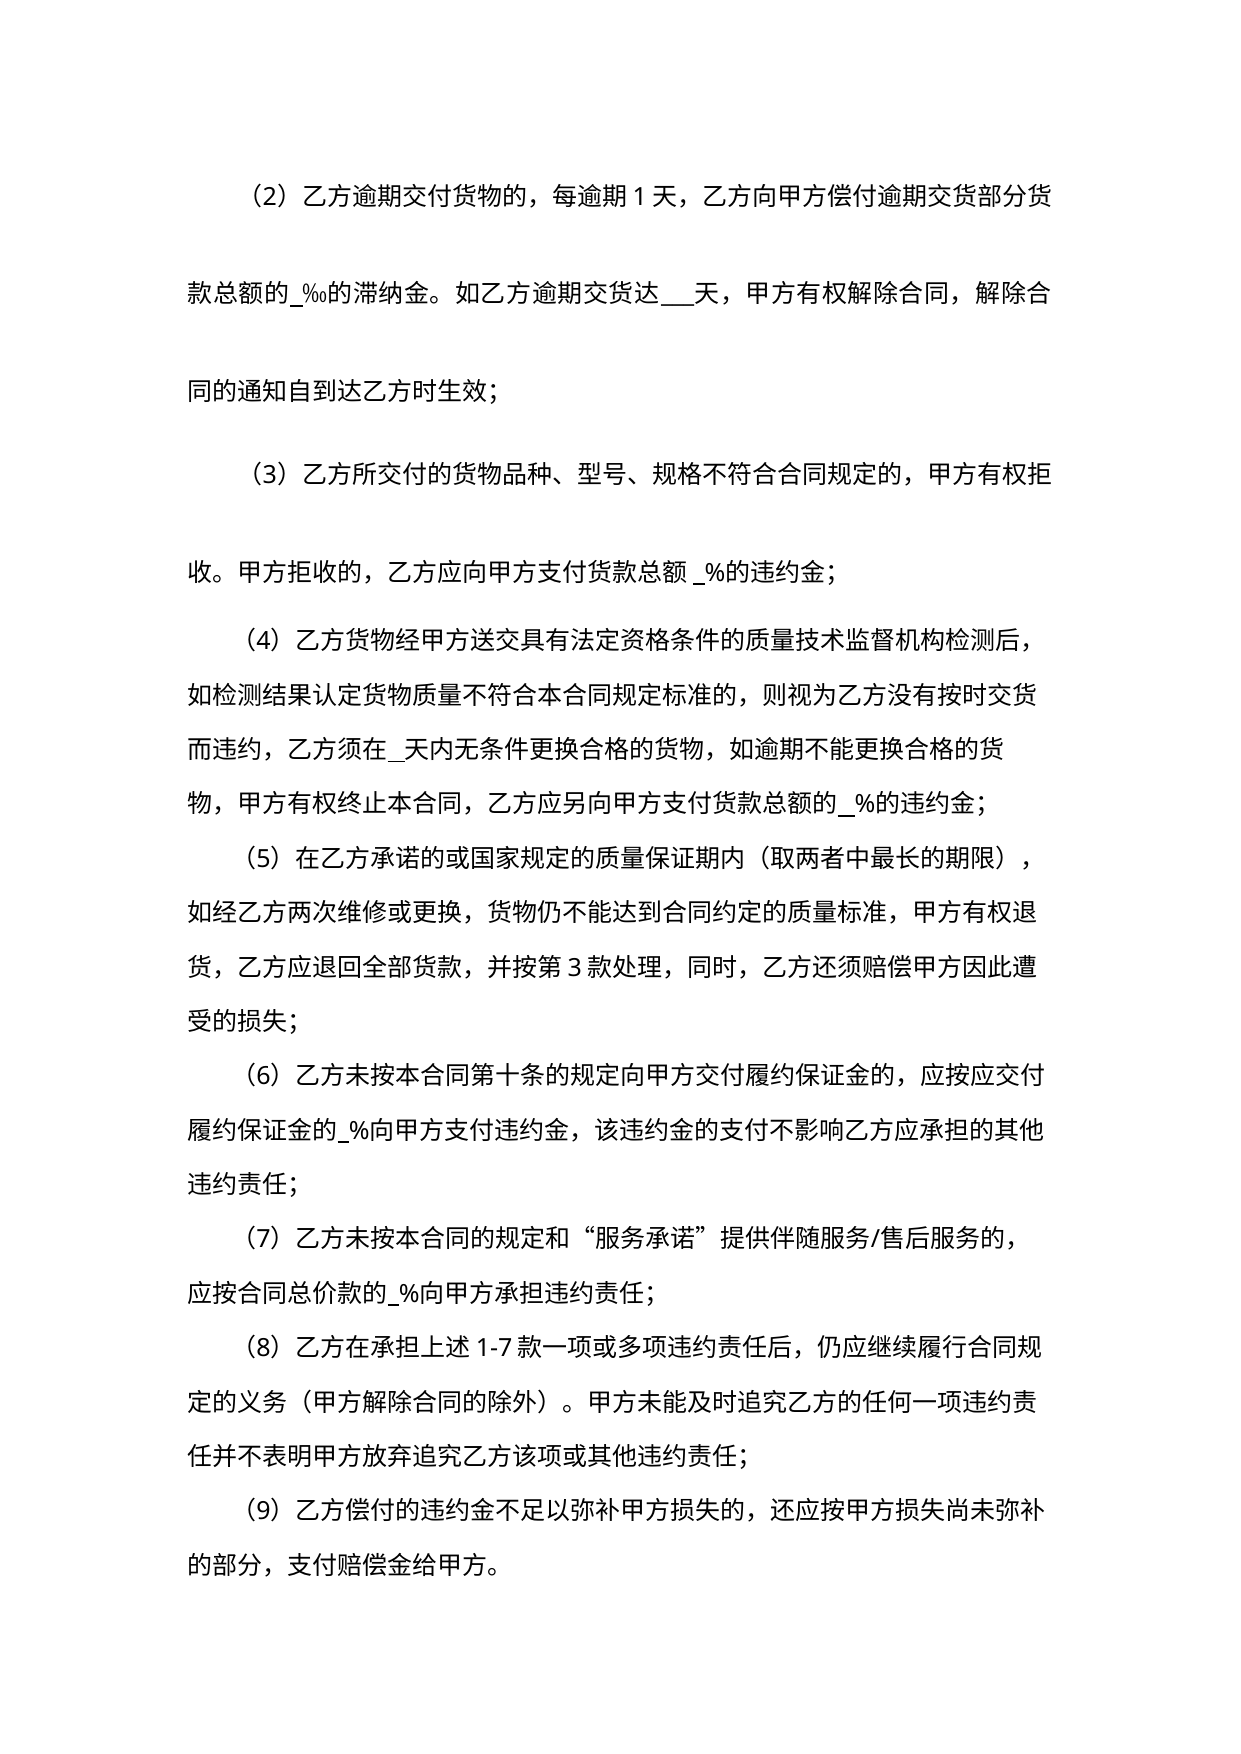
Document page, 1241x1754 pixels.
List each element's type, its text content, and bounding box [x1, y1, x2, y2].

text （8）乙方在承担上述1-7款一项或多项违约责任后，仍应继续履行合同规定的义务（甲方解除合同的除外）。甲方未能及时追究乙方的任何一项违约责任并不表明甲方放弃追究乙方该项或其他违约责任； [187, 1328, 1053, 1473]
text （3）乙方所交付的货物品种、型号、规格不符合合同规定的，甲方有权拒收。甲方拒收的，乙方应向甲方支付货款总额 %的违约金； [187, 440, 1053, 603]
text （6）乙方未按本合同第十条的规定向甲方交付履约保证金的，应按应交付履约保证金的 %向甲方支付违约金，该违约金的支付不影响乙方应承担的其他违约责任； [187, 1056, 1053, 1201]
text （2）乙方逾期交付货物的，每逾期1天，乙方向甲方偿付逾期交货部分货款总额的 ‰的滞纳金。如乙方逾期交货达___天，甲方有权解除合同，解除合同的通知自到达乙方时生效； [187, 162, 1053, 422]
text （5）在乙方承诺的或国家规定的质量保证期内（取两者中最长的期限），如经乙方两次维修或更换，货物仍不能达到合同约定的质量标准，甲方有权退货，乙方应退回全部货款，并按第3款处理，同时，乙方还须赔偿甲方因此遭受的损失； [187, 838, 1053, 1038]
text （7）乙方未按本合同的规定和“服务承诺”提供伴随服务/售后服务的，应按合同总价款的 %向甲方承担违约责任； [187, 1219, 1053, 1309]
text （4）乙方货物经甲方送交具有法定资格条件的质量技术监督机构检测后，如检测结果认定货物质量不符合本合同规定标准的，则视为乙方没有按时交货而违约，乙方须在 天内无条件更换合格的货物，如逾期不能更换合格的货物，甲方有权终止本合同，乙方应另向甲方支付货款总额的 %的违约金； [187, 621, 1053, 820]
text （9）乙方偿付的违约金不足以弥补甲方损失的，还应按甲方损失尚未弥补的部分，支付赔偿金给甲方。 [187, 1491, 1053, 1581]
